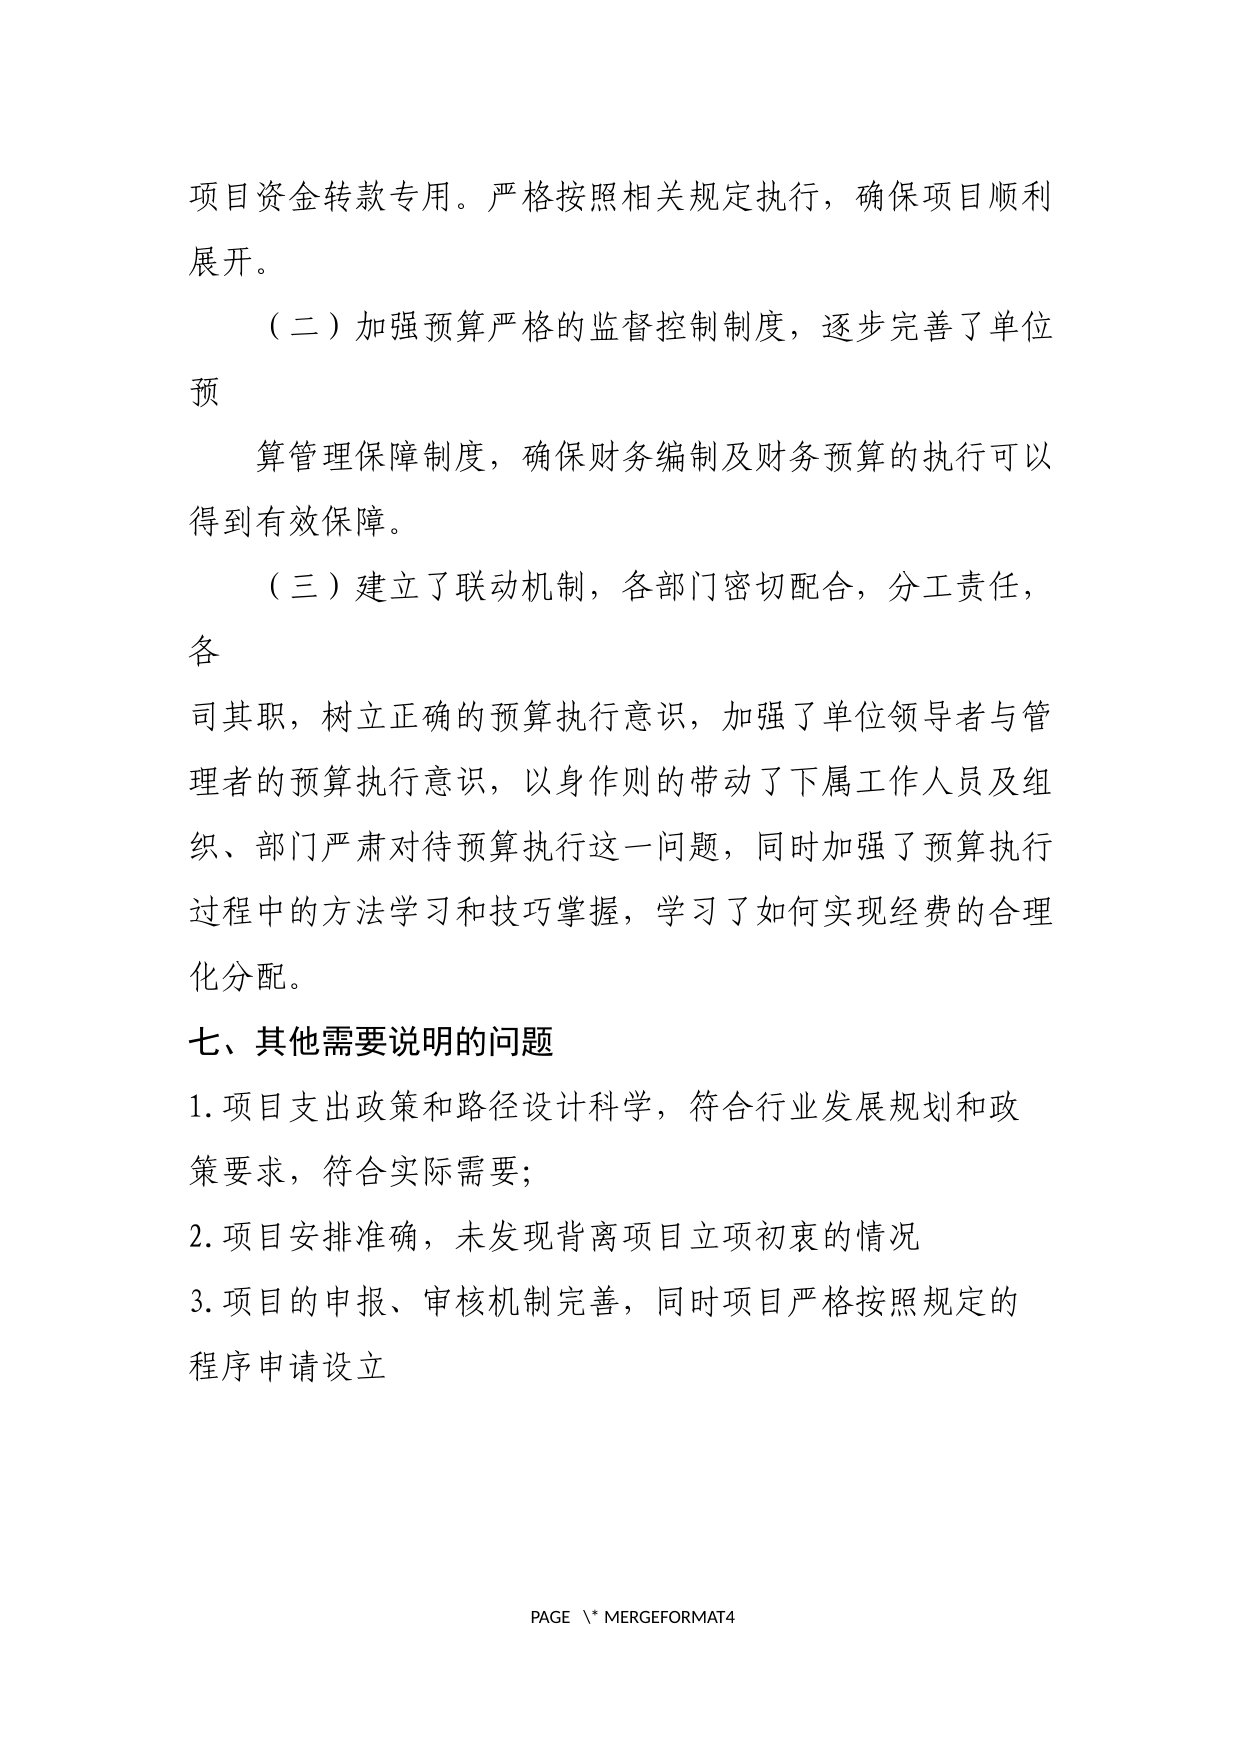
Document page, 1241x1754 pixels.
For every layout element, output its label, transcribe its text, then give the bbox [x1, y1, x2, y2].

text 策要求，符合实际需要； [187, 1137, 1078, 1202]
text 2.项目安排准确，未发现背离项目立项初衷的情况 [187, 1202, 1078, 1267]
text 算管理保障制度，确保财务编制及财务预算的执行可以得到有效保障。 [187, 422, 1078, 552]
text 3.项目的申报、审核机制完善，同时项目严格按照规定的 [187, 1267, 1078, 1332]
text 程序申请设立 [187, 1332, 1078, 1397]
text 司其职，树立正确的预算执行意识，加强了单位领导者与管理者的预算执行意识，以身作则的带动了下属工作人员及组织、部门严肃对待预算执行这一问题，同时加强了预算执行过程中的方法学习和技巧掌握，学习了如何实现经费的合理化分配。 [187, 682, 1078, 1007]
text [187, 162, 1078, 292]
text （二）加强预算严格的监督控制制度，逐步完善了单位预 [187, 292, 1078, 422]
text 七、其他需要说明的问题 [187, 1007, 1078, 1072]
text （三）建立了联动机制，各部门密切配合，分工责任， 各 [187, 552, 1078, 682]
text 1.项目支出政策和路径设计科学，符合行业发展规划和政 [187, 1072, 1078, 1137]
